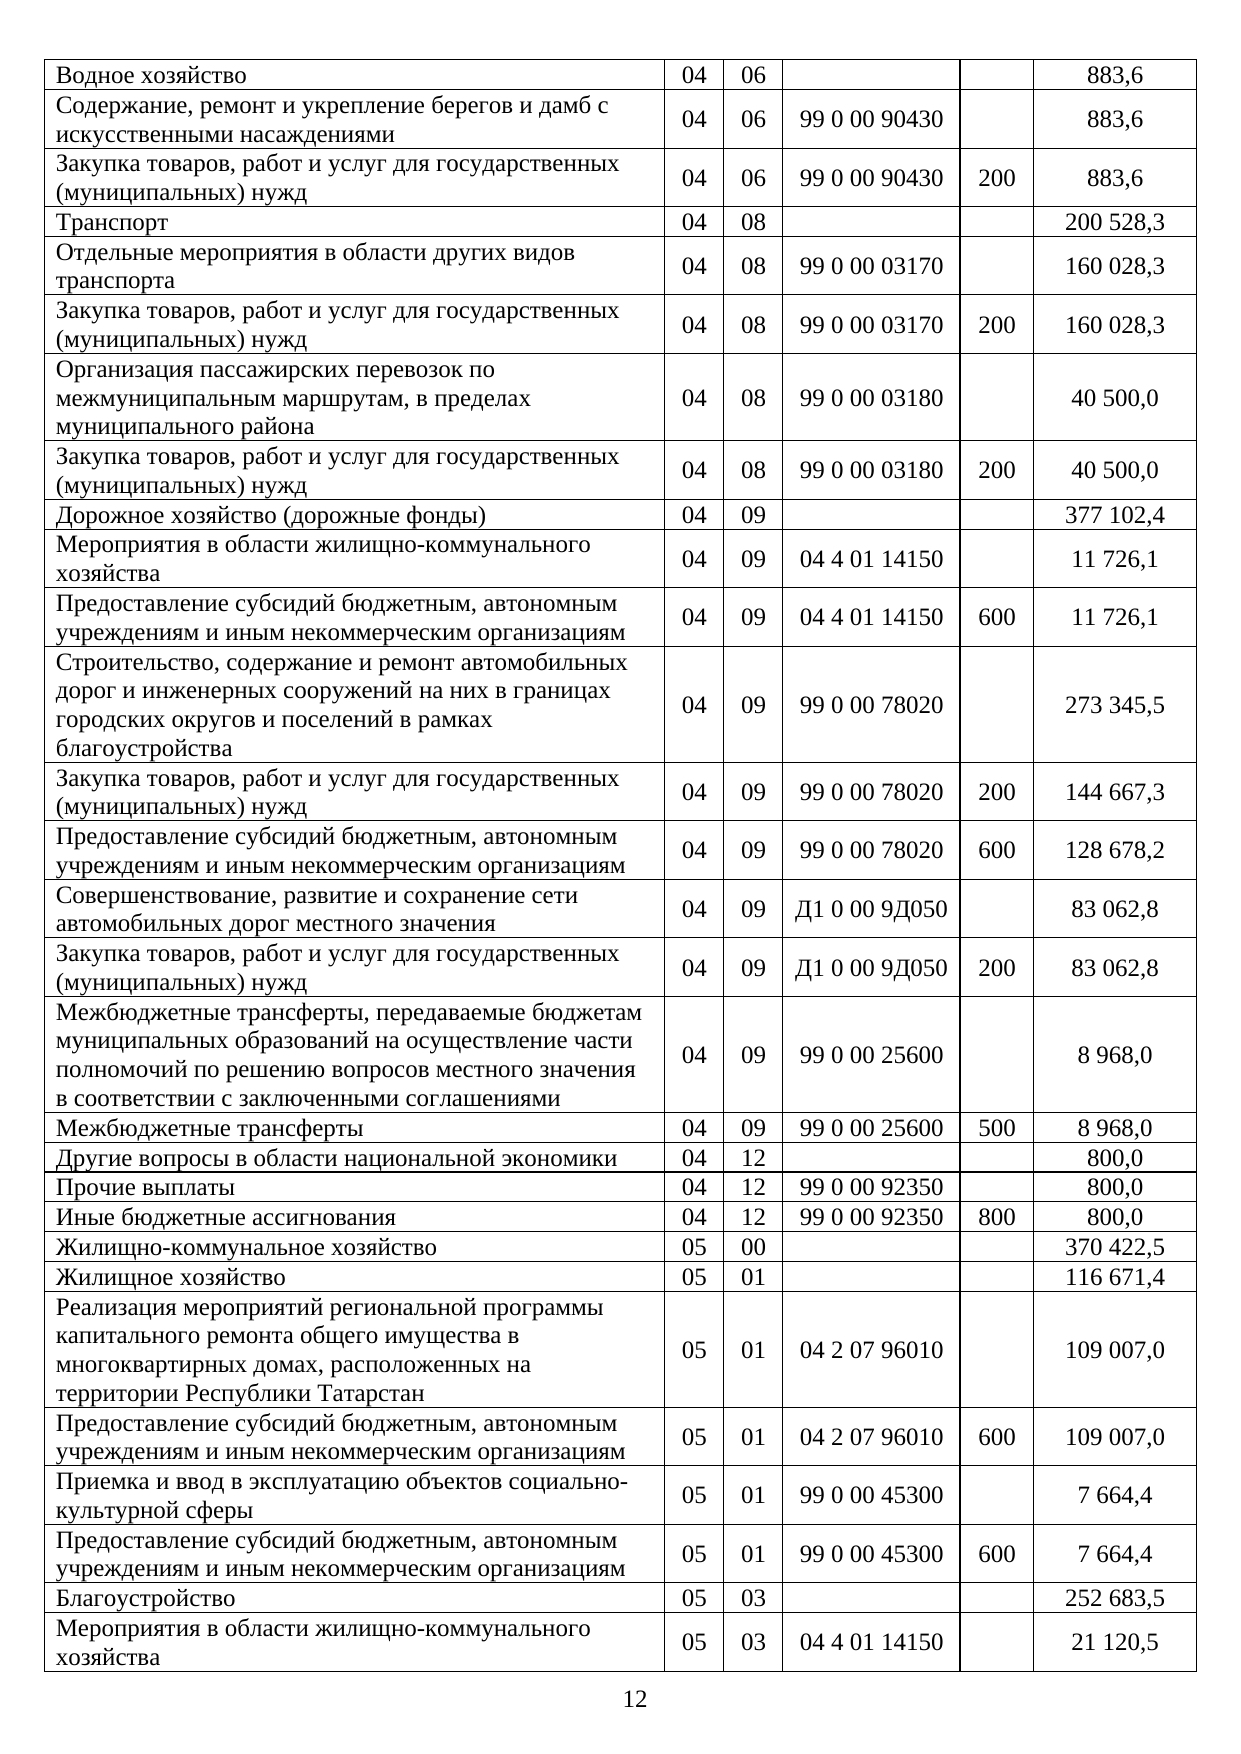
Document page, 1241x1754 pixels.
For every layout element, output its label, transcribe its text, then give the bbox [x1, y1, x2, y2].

table_cell 8 968,0 [1034, 997, 1196, 1112]
table_cell 99 0 00 90430 [783, 90, 959, 147]
table_cell [961, 237, 1033, 294]
table_cell Жилищное хозяйство [45, 1262, 664, 1291]
table_cell 01 [724, 1262, 782, 1291]
table_cell 200 [961, 938, 1033, 996]
table_cell 08 [724, 295, 782, 353]
table_cell [961, 1173, 1033, 1201]
table_cell 04 [665, 1202, 723, 1231]
table_cell 7 664,4 [1034, 1466, 1196, 1524]
table_cell 04 [665, 763, 723, 820]
table_cell [783, 60, 959, 89]
table_cell Строительство, содержание и ремонт автомобильных дорог и инженерных сооружений на них в границах городских округов и поселений в рамках благоустройства [45, 647, 664, 762]
table_cell 09 [724, 997, 782, 1112]
table_cell 83 062,8 [1034, 880, 1196, 937]
table_cell 09 [724, 763, 782, 820]
table_cell [961, 90, 1033, 147]
table_cell [783, 207, 959, 236]
table_cell 05 [665, 1525, 723, 1582]
table_cell [783, 1262, 959, 1291]
table_cell [961, 354, 1033, 440]
table_cell [783, 1583, 959, 1612]
table_cell 03 [724, 1613, 782, 1671]
table_cell 200 [961, 763, 1033, 820]
table_cell 109 007,0 [1034, 1292, 1196, 1407]
table_cell 04 [665, 1143, 723, 1171]
table_cell [961, 1583, 1033, 1612]
table_cell 04 [665, 500, 723, 528]
table_cell 01 [724, 1466, 782, 1524]
table_cell Другие вопросы в области национальной экономики [45, 1143, 664, 1171]
table_cell 09 [724, 938, 782, 996]
table_cell 09 [724, 880, 782, 937]
table_cell 04 [665, 60, 723, 89]
table_cell 99 0 00 45300 [783, 1525, 959, 1582]
table_cell Транспорт [45, 207, 664, 236]
table_cell Предоставление субсидий бюджетным, автономным учреждениям и иным некоммерческим организациям [45, 588, 664, 646]
table_cell 99 0 00 03170 [783, 295, 959, 353]
table_cell Организация пассажирских перевозок по межмуниципальным маршрутам, в пределах муниципального района [45, 354, 664, 440]
table_cell 11 726,1 [1034, 588, 1196, 646]
table_cell 09 [724, 821, 782, 879]
table_cell 99 0 00 25600 [783, 997, 959, 1112]
table_cell 04 [665, 354, 723, 440]
table_cell Межбюджетные трансферты [45, 1113, 664, 1142]
table_cell 99 0 00 78020 [783, 647, 959, 762]
table_cell Д1 0 00 9Д050 [783, 880, 959, 937]
table_cell 8 968,0 [1034, 1113, 1196, 1142]
table_cell 09 [724, 530, 782, 587]
table_cell Жилищно-коммунальное хозяйство [45, 1232, 664, 1261]
table_cell 05 [665, 1466, 723, 1524]
table_cell 12 [724, 1143, 782, 1171]
table_cell 200 [961, 149, 1033, 206]
table_cell 99 0 00 03180 [783, 354, 959, 440]
table_cell 04 [665, 821, 723, 879]
table_cell [961, 647, 1033, 762]
table_cell 883,6 [1034, 60, 1196, 89]
table_cell 21 120,5 [1034, 1613, 1196, 1671]
table_cell 08 [724, 237, 782, 294]
table_cell 08 [724, 441, 782, 499]
table_cell 99 0 00 92350 [783, 1173, 959, 1201]
table_cell [961, 530, 1033, 587]
table_cell 04 [665, 295, 723, 353]
table_cell 04 [665, 997, 723, 1112]
table_cell [783, 500, 959, 528]
table_cell 12 [724, 1173, 782, 1201]
table_cell 04 2 07 96010 [783, 1292, 959, 1407]
table_cell 883,6 [1034, 149, 1196, 206]
table_cell 04 [665, 237, 723, 294]
table_cell 08 [724, 354, 782, 440]
table_cell [961, 1262, 1033, 1291]
table_cell 01 [724, 1292, 782, 1407]
table_cell 99 0 00 92350 [783, 1202, 959, 1231]
table_cell Приемка и ввод в эксплуатацию объектов социально-культурной сферы [45, 1466, 664, 1524]
table_cell 04 [665, 90, 723, 147]
table_cell Мероприятия в области жилищно-коммунального хозяйства [45, 530, 664, 587]
table_cell 800,0 [1034, 1143, 1196, 1171]
table_cell 377 102,4 [1034, 500, 1196, 528]
table_cell 00 [724, 1232, 782, 1261]
table_cell 09 [724, 647, 782, 762]
table_cell 273 345,5 [1034, 647, 1196, 762]
table_cell 83 062,8 [1034, 938, 1196, 996]
table_cell 01 [724, 1525, 782, 1582]
table_cell 06 [724, 60, 782, 89]
table_cell Водное хозяйство [45, 60, 664, 89]
table_cell 252 683,5 [1034, 1583, 1196, 1612]
table_cell Закупка товаров, работ и услуг для государственных (муниципальных) нужд [45, 938, 664, 996]
table_cell 04 4 01 14150 [783, 1613, 959, 1671]
table_cell 04 4 01 14150 [783, 588, 959, 646]
table_cell [961, 1292, 1033, 1407]
table_cell Закупка товаров, работ и услуг для государственных (муниципальных) нужд [45, 441, 664, 499]
table_cell 04 [665, 880, 723, 937]
table_cell [961, 1232, 1033, 1261]
table_cell 99 0 00 90430 [783, 149, 959, 206]
table_cell Закупка товаров, работ и услуг для государственных (муниципальных) нужд [45, 295, 664, 353]
table_cell 09 [724, 500, 782, 528]
table_cell 06 [724, 90, 782, 147]
table_cell Мероприятия в области жилищно-коммунального хозяйства [45, 1613, 664, 1671]
table_cell 883,6 [1034, 90, 1196, 147]
table_cell 05 [665, 1292, 723, 1407]
table_cell 05 [665, 1583, 723, 1612]
table_cell [961, 880, 1033, 937]
table_cell [783, 1143, 959, 1171]
table_cell 04 [665, 149, 723, 206]
table_cell 600 [961, 1525, 1033, 1582]
table_cell Прочие выплаты [45, 1173, 664, 1201]
table_cell 99 0 00 03180 [783, 441, 959, 499]
table_cell 370 422,5 [1034, 1232, 1196, 1261]
table_cell 06 [724, 149, 782, 206]
table_cell 04 4 01 14150 [783, 530, 959, 587]
table_cell 40 500,0 [1034, 441, 1196, 499]
table_cell 04 [665, 530, 723, 587]
table_cell 7 664,4 [1034, 1525, 1196, 1582]
table_cell 05 [665, 1613, 723, 1671]
table_cell Межбюджетные трансферты, передаваемые бюджетам муниципальных образований на осуществление части полномочий по решению вопросов местного значения в соответствии с заключенными соглашениями [45, 997, 664, 1112]
table_cell 03 [724, 1583, 782, 1612]
table_cell 200 [961, 295, 1033, 353]
table_cell 99 0 00 03170 [783, 237, 959, 294]
table_cell [961, 500, 1033, 528]
table_cell 116 671,4 [1034, 1262, 1196, 1291]
table_cell [961, 997, 1033, 1112]
table_cell 04 [665, 938, 723, 996]
table_cell Содержание, ремонт и укрепление берегов и дамб с искусственными насаждениями [45, 90, 664, 147]
table_cell 99 0 00 78020 [783, 821, 959, 879]
table_cell Благоустройство [45, 1583, 664, 1612]
table_cell 04 [665, 588, 723, 646]
table_cell Предоставление субсидий бюджетным, автономным учреждениям и иным некоммерческим организациям [45, 821, 664, 879]
table_cell 04 2 07 96010 [783, 1408, 959, 1465]
table_cell 800,0 [1034, 1202, 1196, 1231]
table_cell Отдельные мероприятия в области других видов транспорта [45, 237, 664, 294]
table_cell 05 [665, 1408, 723, 1465]
table_cell 04 [665, 647, 723, 762]
table_cell 04 [665, 1173, 723, 1201]
table_cell 05 [665, 1262, 723, 1291]
table_cell [783, 1232, 959, 1261]
table_cell 11 726,1 [1034, 530, 1196, 587]
table_cell 600 [961, 1408, 1033, 1465]
table_cell 09 [724, 588, 782, 646]
table_cell 160 028,3 [1034, 237, 1196, 294]
table_cell [961, 1613, 1033, 1671]
table_cell Совершенствование, развитие и сохранение сети автомобильных дорог местного значения [45, 880, 664, 937]
table_cell 99 0 00 25600 [783, 1113, 959, 1142]
table_cell Иные бюджетные ассигнования [45, 1202, 664, 1231]
table_cell 500 [961, 1113, 1033, 1142]
table_cell 800,0 [1034, 1173, 1196, 1201]
table_cell 600 [961, 588, 1033, 646]
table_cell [45, 149, 664, 206]
table_cell 12 [724, 1202, 782, 1231]
table_cell [961, 1466, 1033, 1524]
table_cell 04 [665, 441, 723, 499]
table_cell Д1 0 00 9Д050 [783, 938, 959, 996]
table_cell Предоставление субсидий бюджетным, автономным учреждениям и иным некоммерческим организациям [45, 1408, 664, 1465]
table_cell 800 [961, 1202, 1033, 1231]
table_cell Реализация мероприятий региональной программы капитального ремонта общего имущества в многоквартирных домах, расположенных на территории Республики Татарстан [45, 1292, 664, 1407]
table_cell 600 [961, 821, 1033, 879]
table_cell 40 500,0 [1034, 354, 1196, 440]
table_cell 99 0 00 45300 [783, 1466, 959, 1524]
table_cell 200 528,3 [1034, 207, 1196, 236]
table_cell Закупка товаров, работ и услуг для государственных (муниципальных) нужд [45, 763, 664, 820]
table_cell 109 007,0 [1034, 1408, 1196, 1465]
table_cell 144 667,3 [1034, 763, 1196, 820]
table_cell Дорожное хозяйство (дорожные фонды) [45, 500, 664, 528]
table_cell 04 [665, 207, 723, 236]
table_cell 160 028,3 [1034, 295, 1196, 353]
table_cell 200 [961, 441, 1033, 499]
table_cell 09 [724, 1113, 782, 1142]
table_cell 128 678,2 [1034, 821, 1196, 879]
table_cell [961, 60, 1033, 89]
table_cell 01 [724, 1408, 782, 1465]
table_cell [961, 1143, 1033, 1171]
table_cell 08 [724, 207, 782, 236]
table_cell 05 [665, 1232, 723, 1261]
table_cell 04 [665, 1113, 723, 1142]
table_cell 99 0 00 78020 [783, 763, 959, 820]
table_cell [961, 207, 1033, 236]
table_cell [45, 1525, 664, 1582]
